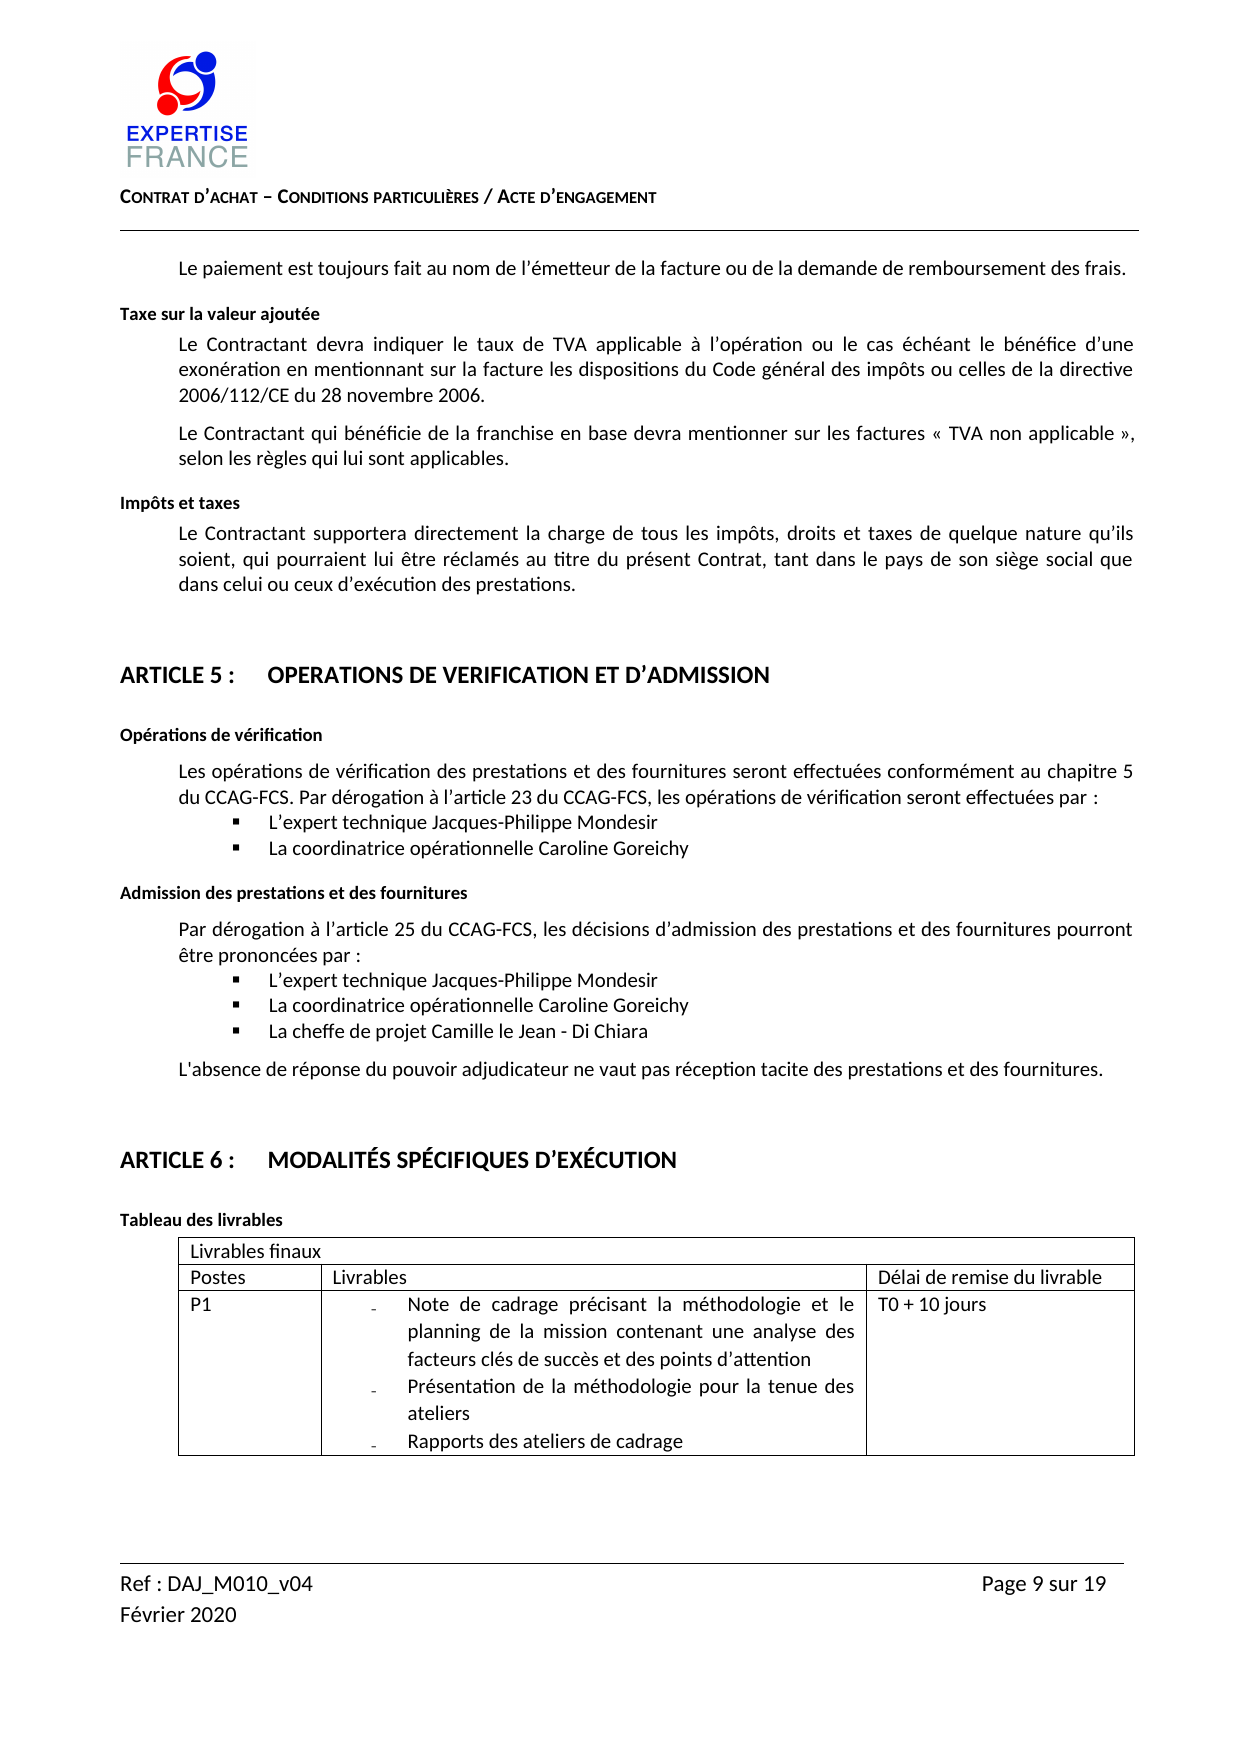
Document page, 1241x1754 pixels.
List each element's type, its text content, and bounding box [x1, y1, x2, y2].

list Modalités spécifiques d’exécution [120, 1144, 1135, 1174]
subtitle Admission des prestations et des fournitures [120, 873, 1135, 904]
subtitle Opérations de vérification [120, 715, 1135, 746]
list Le paiement est toujours fait au nom de l’émetteur de la facture ou de la demande de remboursement des frais. [178, 256, 1135, 281]
list Le Contractant qui bénéficie de la franchise en base devra mentionner sur les factures « TVA non applicable », selon les règles qui lui sont applicables. [178, 420, 1135, 471]
table_header Livrables finaux [179, 1238, 1134, 1263]
table_cell P1 [179, 1291, 321, 1455]
table_cell Livrables [322, 1265, 866, 1290]
list operations de verification et d’admission [120, 659, 1135, 690]
list L’expert technique Jacques-Philippe Mondesir [231, 809, 1135, 835]
table_cell Postes [179, 1265, 321, 1290]
list La coordinatrice opérationnelle Caroline Goreichy [231, 835, 1135, 860]
list Par dérogation à l’article 25 du CCAG-FCS, les décisions d’admission des prestations et des fournitures pourront être prononcées par : [178, 916, 1135, 967]
list L'absence de réponse du pouvoir adjudicateur ne vaut pas réception tacite des prestations et des fournitures. [178, 1056, 1135, 1081]
subtitle Impôts et taxes [120, 483, 1135, 514]
list L’expert technique Jacques-Philippe Mondesir [231, 967, 1135, 993]
subtitle Tableau des livrables [120, 1199, 1135, 1231]
list Les opérations de vérification des prestations et des fournitures seront effectuées conformément au chapitre 5 du CCAG-FCS. Par dérogation à l’article 23 du CCAG-FCS, les opérations de vérification seront effectuées par : [178, 758, 1135, 809]
list Le Contractant devra indiquer le taux de TVA applicable à l’opération ou le cas échéant le bénéfice d’une exonération en mentionnant sur la facture les dispositions du Code général des impôts ou celles de la directive 2006/112/CE du 28 novembre 2006. [178, 331, 1135, 407]
table_cell T0 + 10 jours [867, 1291, 1134, 1455]
list La cheffe de projet Camille le Jean - Di Chiara [231, 1018, 1135, 1043]
list Le Contractant supportera directement la charge de tous les impôts, droits et taxes de quelque nature qu’ils soient, qui pourraient lui être réclamés au titre du présent Contrat, tant dans le pays de son siège social que dans celui ou ceux d’exécution des prestations. [178, 521, 1135, 597]
table_cell Note de cadrage précisant la méthodologie et le planning de la mission contenant une analyse des facteurs clés de succès et des points d’attention Présentation de la méthodologie pour la tenue des ateliers Rapports des ateliers de cadrage [322, 1291, 866, 1455]
list La coordinatrice opérationnelle Caroline Goreichy [231, 993, 1135, 1018]
table_cell Délai de remise du livrable [867, 1265, 1134, 1290]
subtitle Taxe sur la valeur ajoutée [120, 293, 1135, 325]
picture [120, 41, 256, 178]
